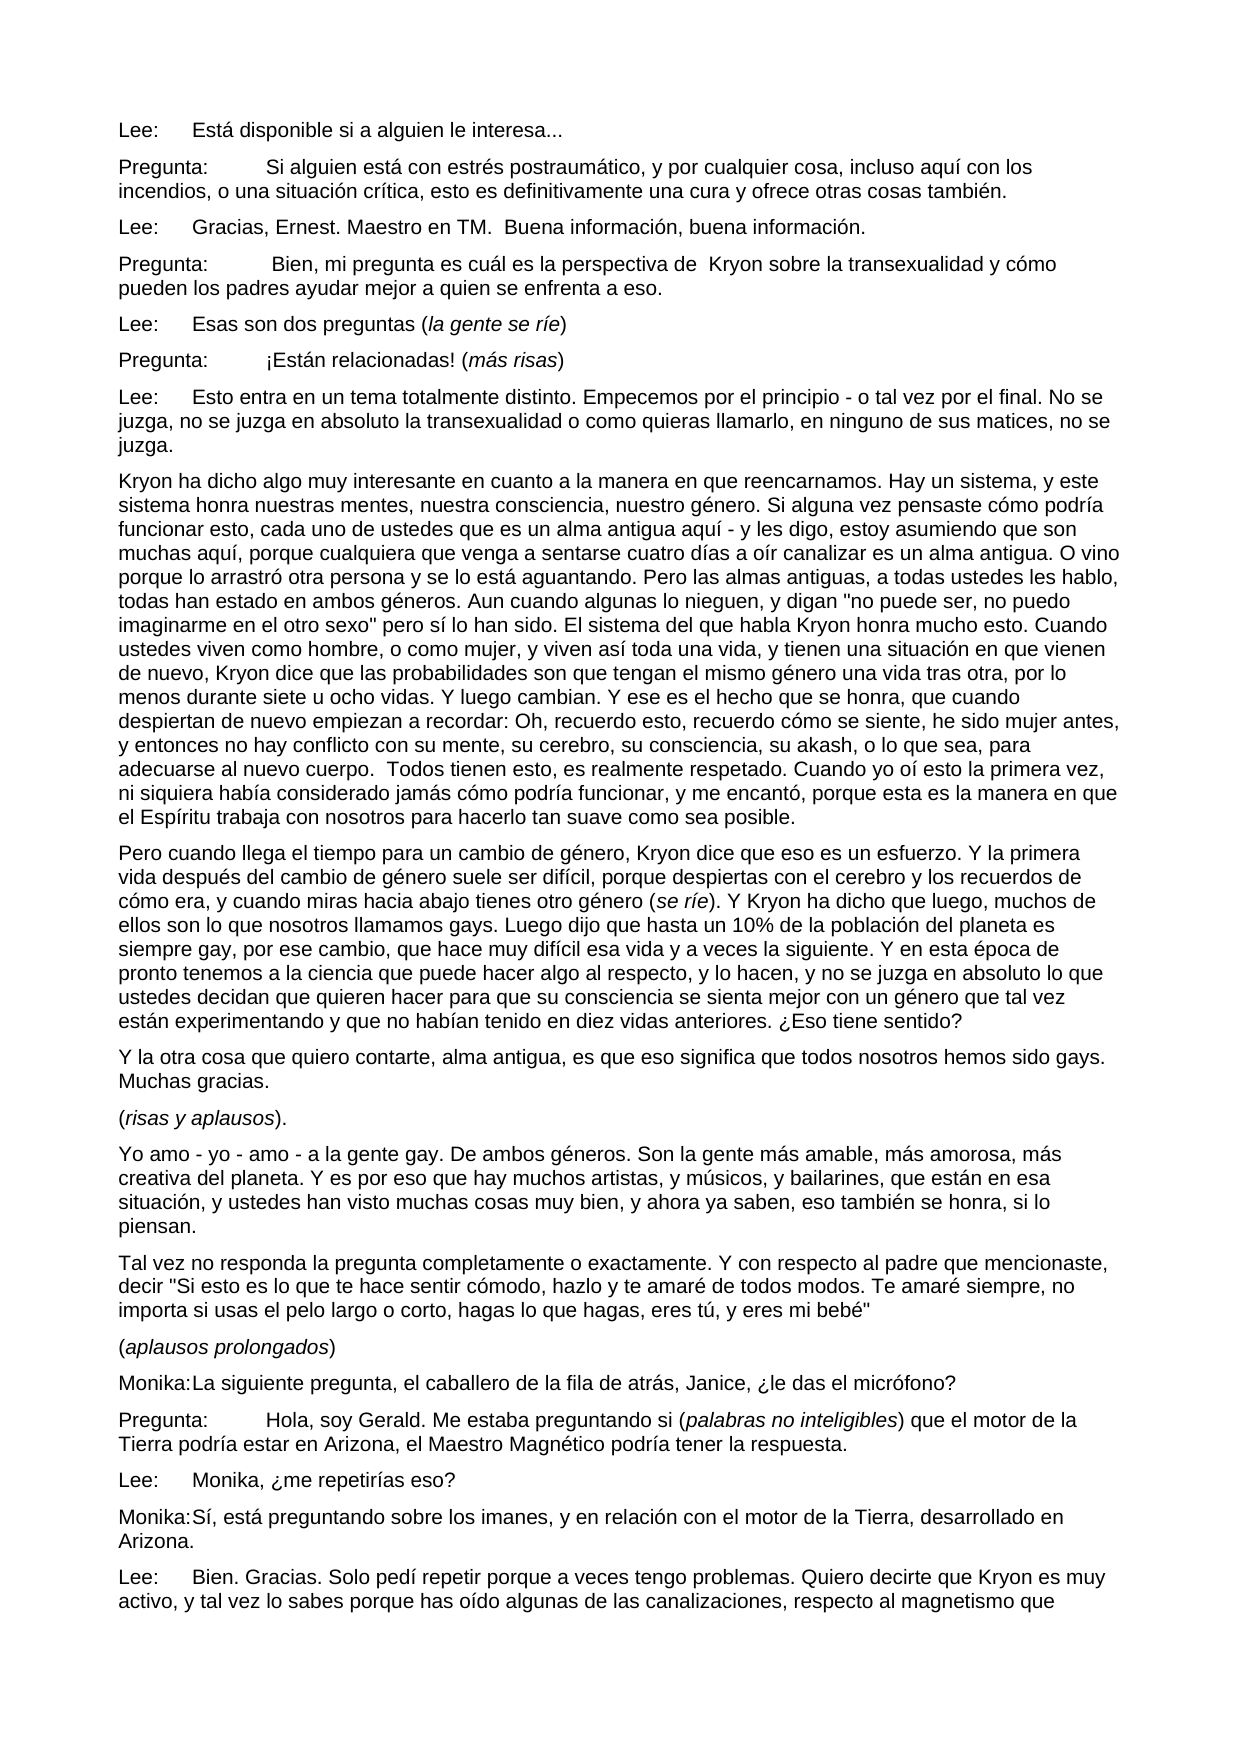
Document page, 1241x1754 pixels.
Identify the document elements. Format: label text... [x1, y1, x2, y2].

text Lee: Gracias, Ernest. Maestro en TM. Buena información, buena información. [118, 215, 1122, 239]
text (aplausos prolongados) [118, 1335, 1122, 1359]
text Pregunta: Hola, soy Gerald. Me estaba preguntando si (palabras no inteligibles) que el motor de la Tierra podría estar en Arizona, el Maestro Magnético podría tener la respuesta. [118, 1408, 1122, 1456]
text (risas y aplausos). [118, 1106, 1122, 1129]
text Monika: La siguiente pregunta, el caballero de la fila de atrás, Janice, ¿le das el micrófono? [118, 1371, 1122, 1395]
text Lee: Esto entra en un tema totalmente distinto. Empecemos por el principio - o tal vez por el final. No se juzga, no se juzga en absoluto la transexualidad o como quieras llamarlo, en ninguno de sus matices, no se juzga. [118, 385, 1122, 457]
text Lee: Monika, ¿me repetirías eso? [118, 1468, 1122, 1492]
text Kryon ha dicho algo muy interesante en cuanto a la manera en que reencarnamos. Hay un sistema, y este sistema honra nuestras mentes, nuestra consciencia, nuestro género. Si alguna vez pensaste cómo podría funcionar esto, cada uno de ustedes que es un alma antigua aquí - y les digo, estoy asumiendo que son muchas aquí, porque cualquiera que venga a sentarse cuatro días a oír canalizar es un alma antigua. O vino porque lo arrastró otra persona y se lo está aguantando. Pero las almas antiguas, a todas ustedes les hablo, todas han estado en ambos géneros. Aun cuando algunas lo nieguen, y digan "no puede ser, no puedo imaginarme en el otro sexo" pero sí lo han sido. El sistema del que habla Kryon honra mucho esto. Cuando ustedes viven como hombre, o como mujer, y viven así toda una vida, y tienen una situación en que vienen de nuevo, Kryon dice que las probabilidades son que tengan el mismo género una vida tras otra, por lo menos durante siete u ocho vidas. Y luego cambian. Y ese es el hecho que se honra, que cuando despiertan de nuevo empiezan a recordar: Oh, recuerdo esto, recuerdo cómo se siente, he sido mujer antes, y entonces no hay conflicto con su mente, su cerebro, su consciencia, su akash, o lo que sea, para adecuarse al nuevo cuerpo. Todos tienen esto, es realmente respetado. Cuando yo oí esto la primera vez, ni siquiera había considerado jamás cómo podría funcionar, y me encantó, porque esta es la manera en que el Espíritu trabaja con nosotros para hacerlo tan suave como sea posible. [118, 469, 1122, 828]
text Pero cuando llega el tiempo para un cambio de género, Kryon dice que eso es un esfuerzo. Y la primera vida después del cambio de género suele ser difícil, porque despiertas con el cerebro y los recuerdos de cómo era, y cuando miras hacia abajo tienes otro género (se ríe). Y Kryon ha dicho que luego, muchos de ellos son lo que nosotros llamamos gays. Luego dijo que hasta un 10% de la población del planeta es siempre gay, por ese cambio, que hace muy difícil esa vida y a veces la siguiente. Y en esta época de pronto tenemos a la ciencia que puede hacer algo al respecto, y lo hacen, y no se juzga en absoluto lo que ustedes decidan que quieren hacer para que su consciencia se sienta mejor con un género que tal vez están experimentando y que no habían tenido en diez vidas anteriores. ¿Eso tiene sentido? [118, 841, 1122, 1033]
text Y la otra cosa que quiero contarte, alma antigua, es que eso significa que todos nosotros hemos sido gays. Muchas gracias. [118, 1045, 1122, 1093]
text Lee: Esas son dos preguntas (la gente se ríe) [118, 312, 1122, 336]
text Tal vez no responda la pregunta completamente o exactamente. Y con respecto al padre que mencionaste, decir "Si esto es lo que te hace sentir cómodo, hazlo y te amaré de todos modos. Te amaré siempre, no importa si usas el pelo largo o corto, hagas lo que hagas, eres tú, y eres mi bebé" [118, 1250, 1122, 1322]
text Pregunta: Si alguien está con estrés postraumático, y por cualquier cosa, incluso aquí con los incendios, o una situación crítica, esto es definitivamente una cura y ofrece otras cosas también. [118, 154, 1122, 202]
text Yo amo - yo - amo - a la gente gay. De ambos géneros. Son la gente más amable, más amorosa, más creativa del planeta. Y es por eso que hay muchos artistas, y músicos, y bailarines, que están en esa situación, y ustedes han visto muchas cosas muy bien, y ahora ya saben, eso también se honra, si lo piensan. [118, 1142, 1122, 1238]
text Pregunta: Bien, mi pregunta es cuál es la perspectiva de Kryon sobre la transexualidad y cómo pueden los padres ayudar mejor a quien se enfrenta a eso. [118, 251, 1122, 299]
text Lee: Está disponible si a alguien le interesa... [118, 118, 1122, 142]
text Pregunta: ¡Están relacionadas! (más risas) [118, 348, 1122, 372]
text Monika: Sí, está preguntando sobre los imanes, y en relación con el motor de la Tierra, desarrollado en Arizona. [118, 1504, 1122, 1552]
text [118, 1565, 1122, 1613]
